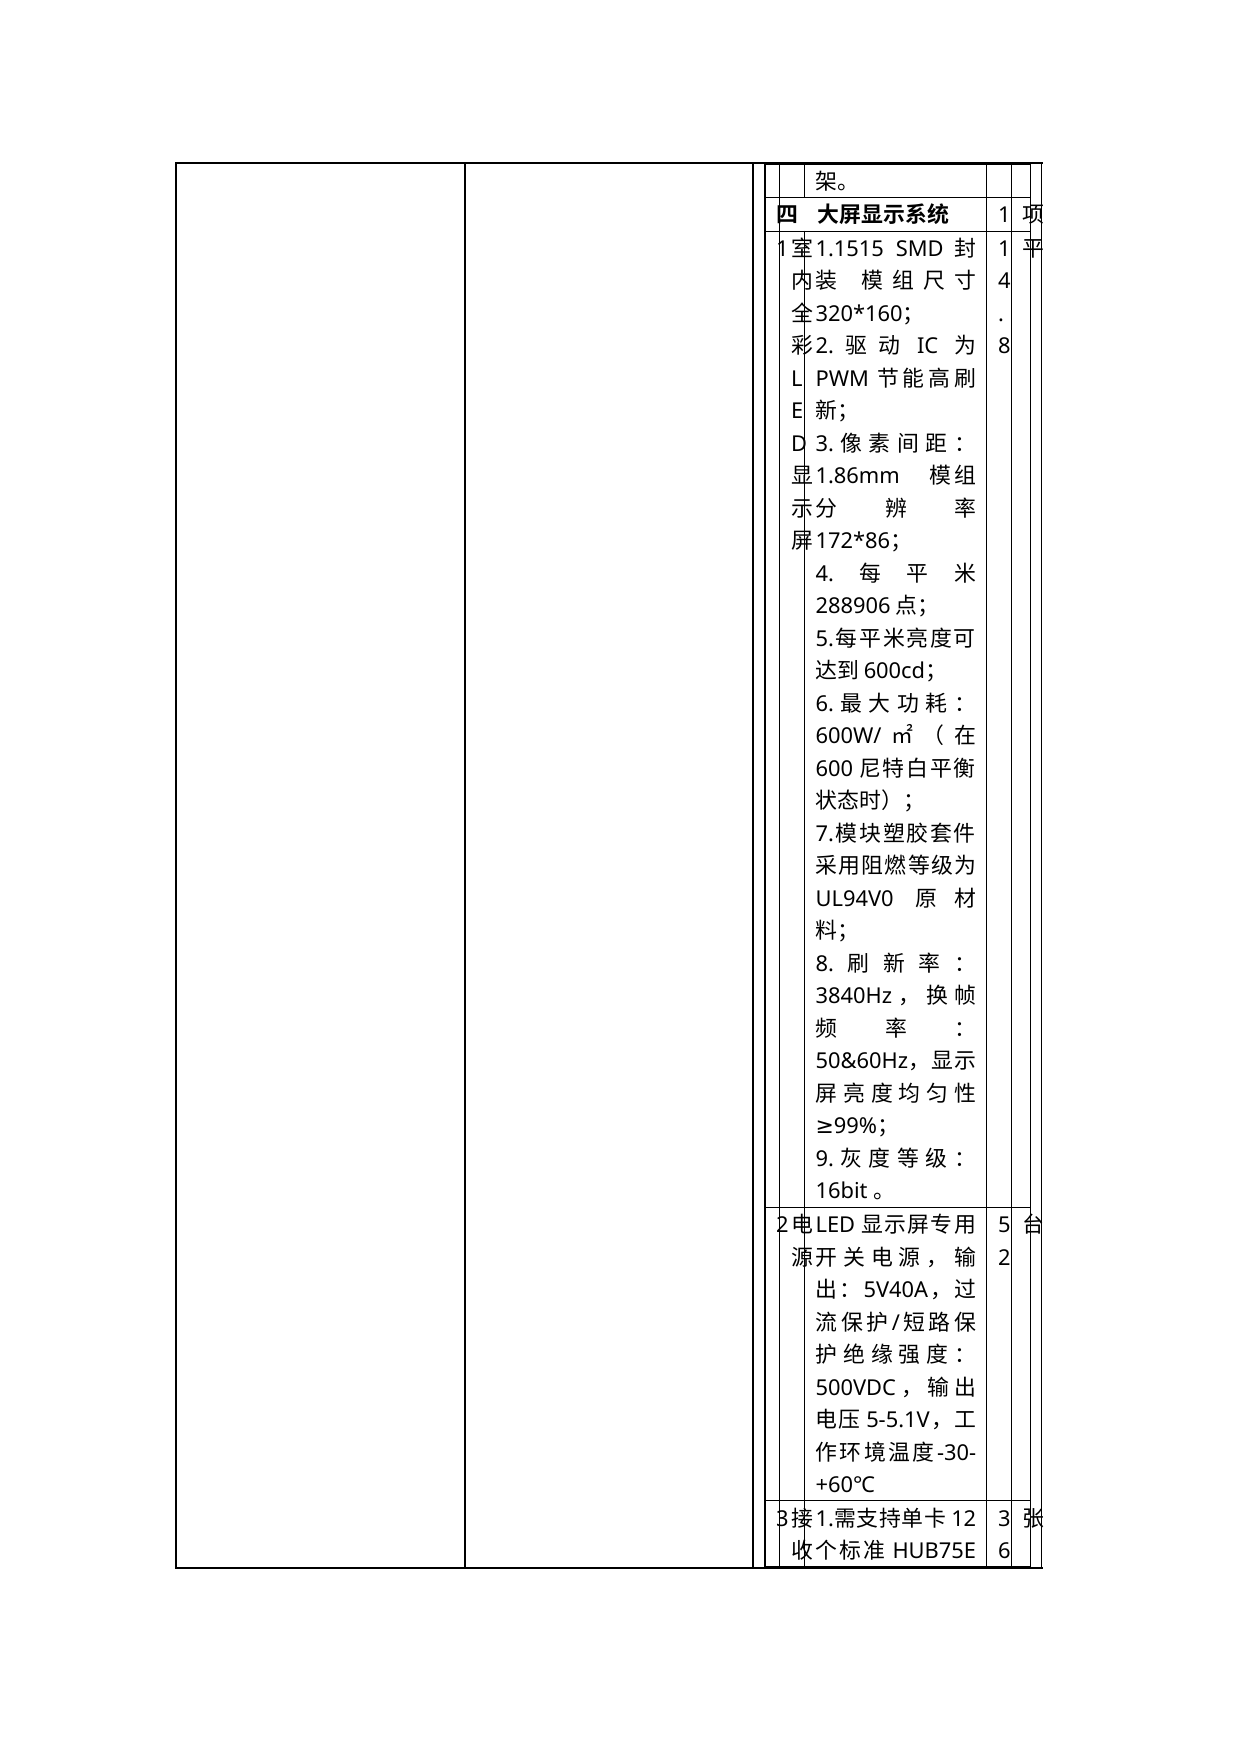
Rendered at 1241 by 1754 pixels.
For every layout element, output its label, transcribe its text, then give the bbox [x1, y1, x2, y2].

table_cell [1034, 241, 1041, 248]
table_cell [805, 1208, 986, 1500]
table_cell [805, 165, 986, 197]
table_cell [987, 165, 1011, 197]
table_cell [987, 1208, 1011, 1500]
table_cell [1012, 165, 1030, 197]
table_cell [766, 1501, 779, 1566]
table_cell [754, 164, 764, 1567]
table_cell [987, 198, 1011, 231]
table_cell [1031, 164, 1041, 205]
table_cell [780, 165, 804, 197]
table_cell [1031, 250, 1041, 1220]
table_cell [1012, 1208, 1030, 1500]
table_cell [805, 1501, 986, 1566]
table_cell [766, 1208, 779, 1500]
table_cell 1 [177, 164, 464, 1567]
table_cell [766, 165, 779, 197]
table_cell [466, 164, 752, 1567]
table_cell [1012, 1501, 1030, 1566]
table_cell [1031, 210, 1041, 239]
table_cell [766, 198, 779, 231]
table_cell [780, 1208, 804, 1500]
table_cell [780, 1501, 804, 1566]
table_cell [780, 198, 986, 231]
table_cell [1031, 1222, 1041, 1516]
table_cell [1012, 198, 1030, 231]
table_cell [1031, 1518, 1041, 1567]
table_cell [1012, 232, 1030, 1207]
table_cell [805, 232, 986, 1207]
table_cell [780, 232, 804, 1207]
table_cell [987, 232, 1011, 1207]
table_cell [987, 1501, 1011, 1566]
table_cell [766, 232, 779, 1207]
